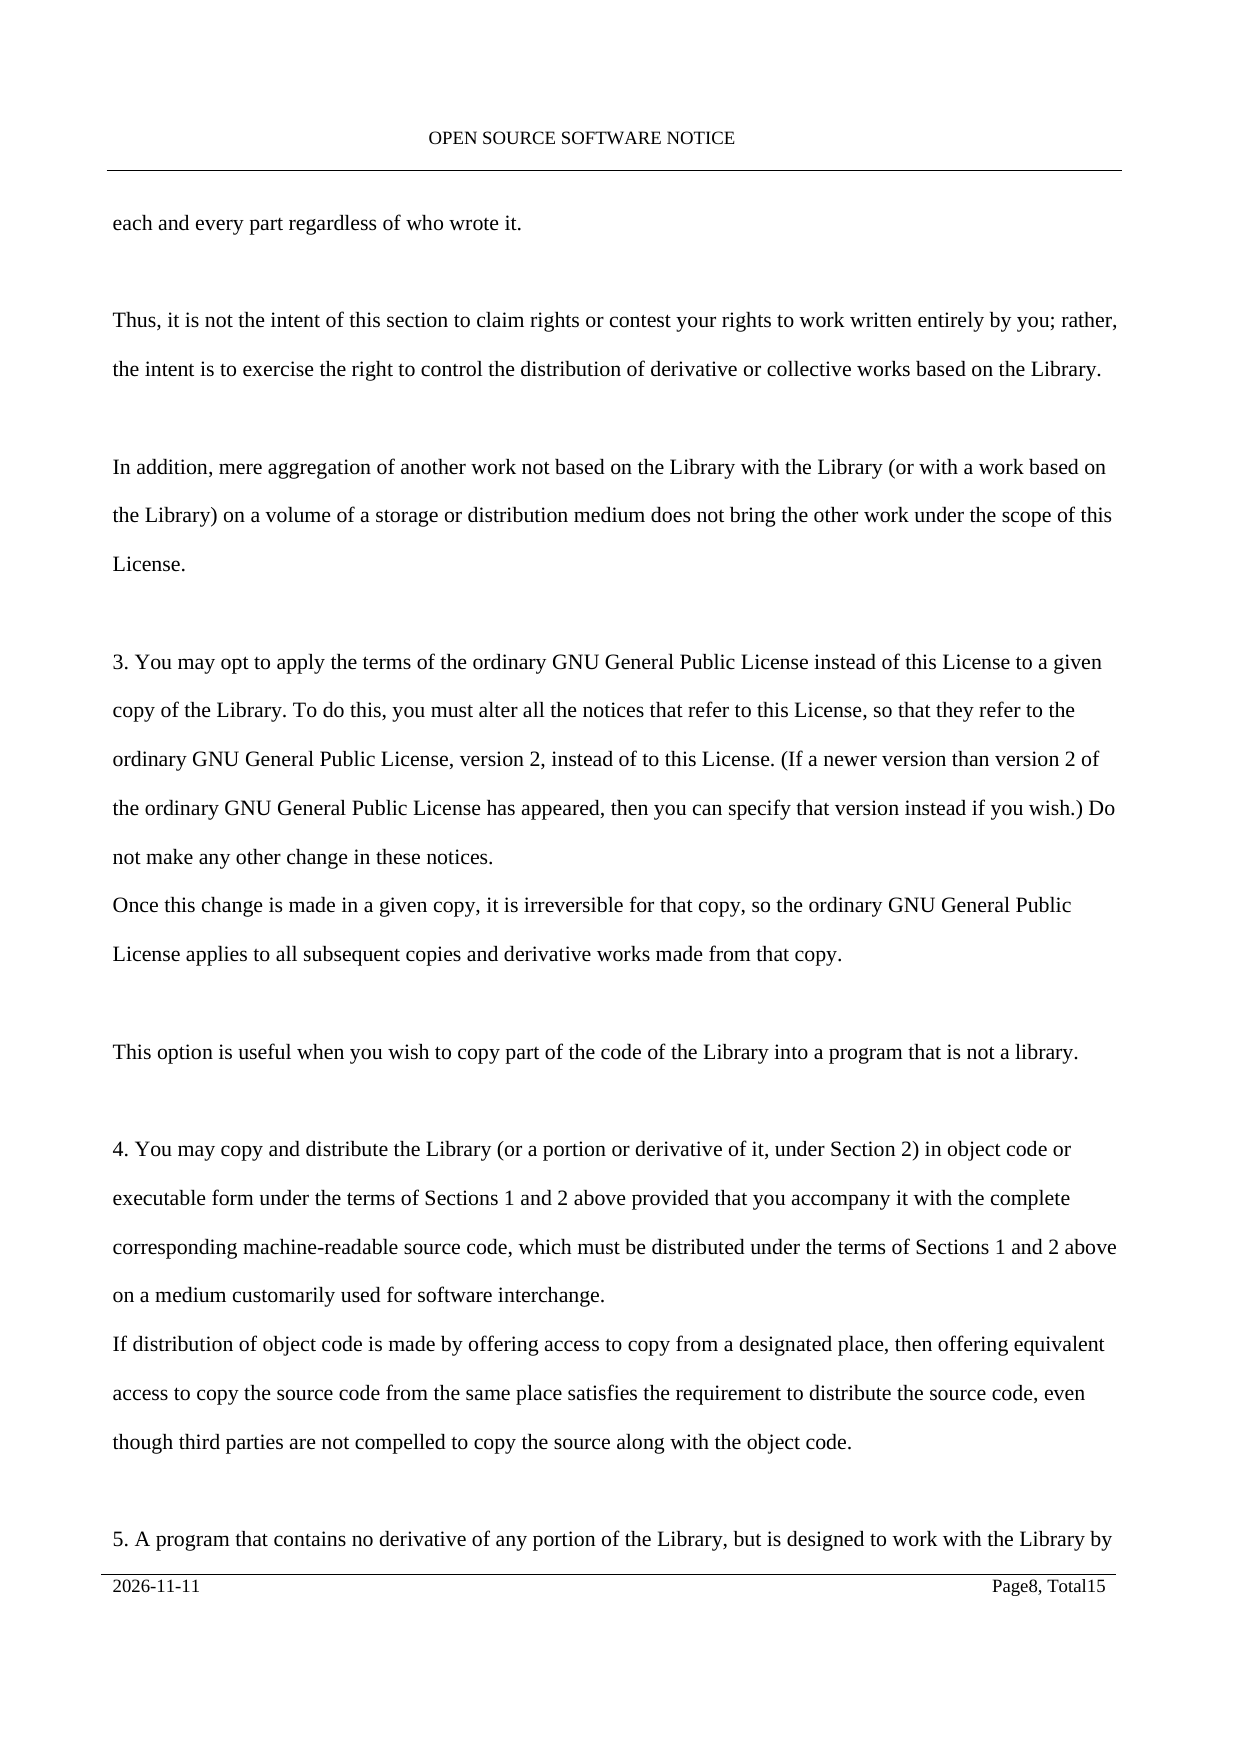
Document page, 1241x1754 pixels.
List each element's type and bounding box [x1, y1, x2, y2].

text [112, 206, 1128, 1555]
